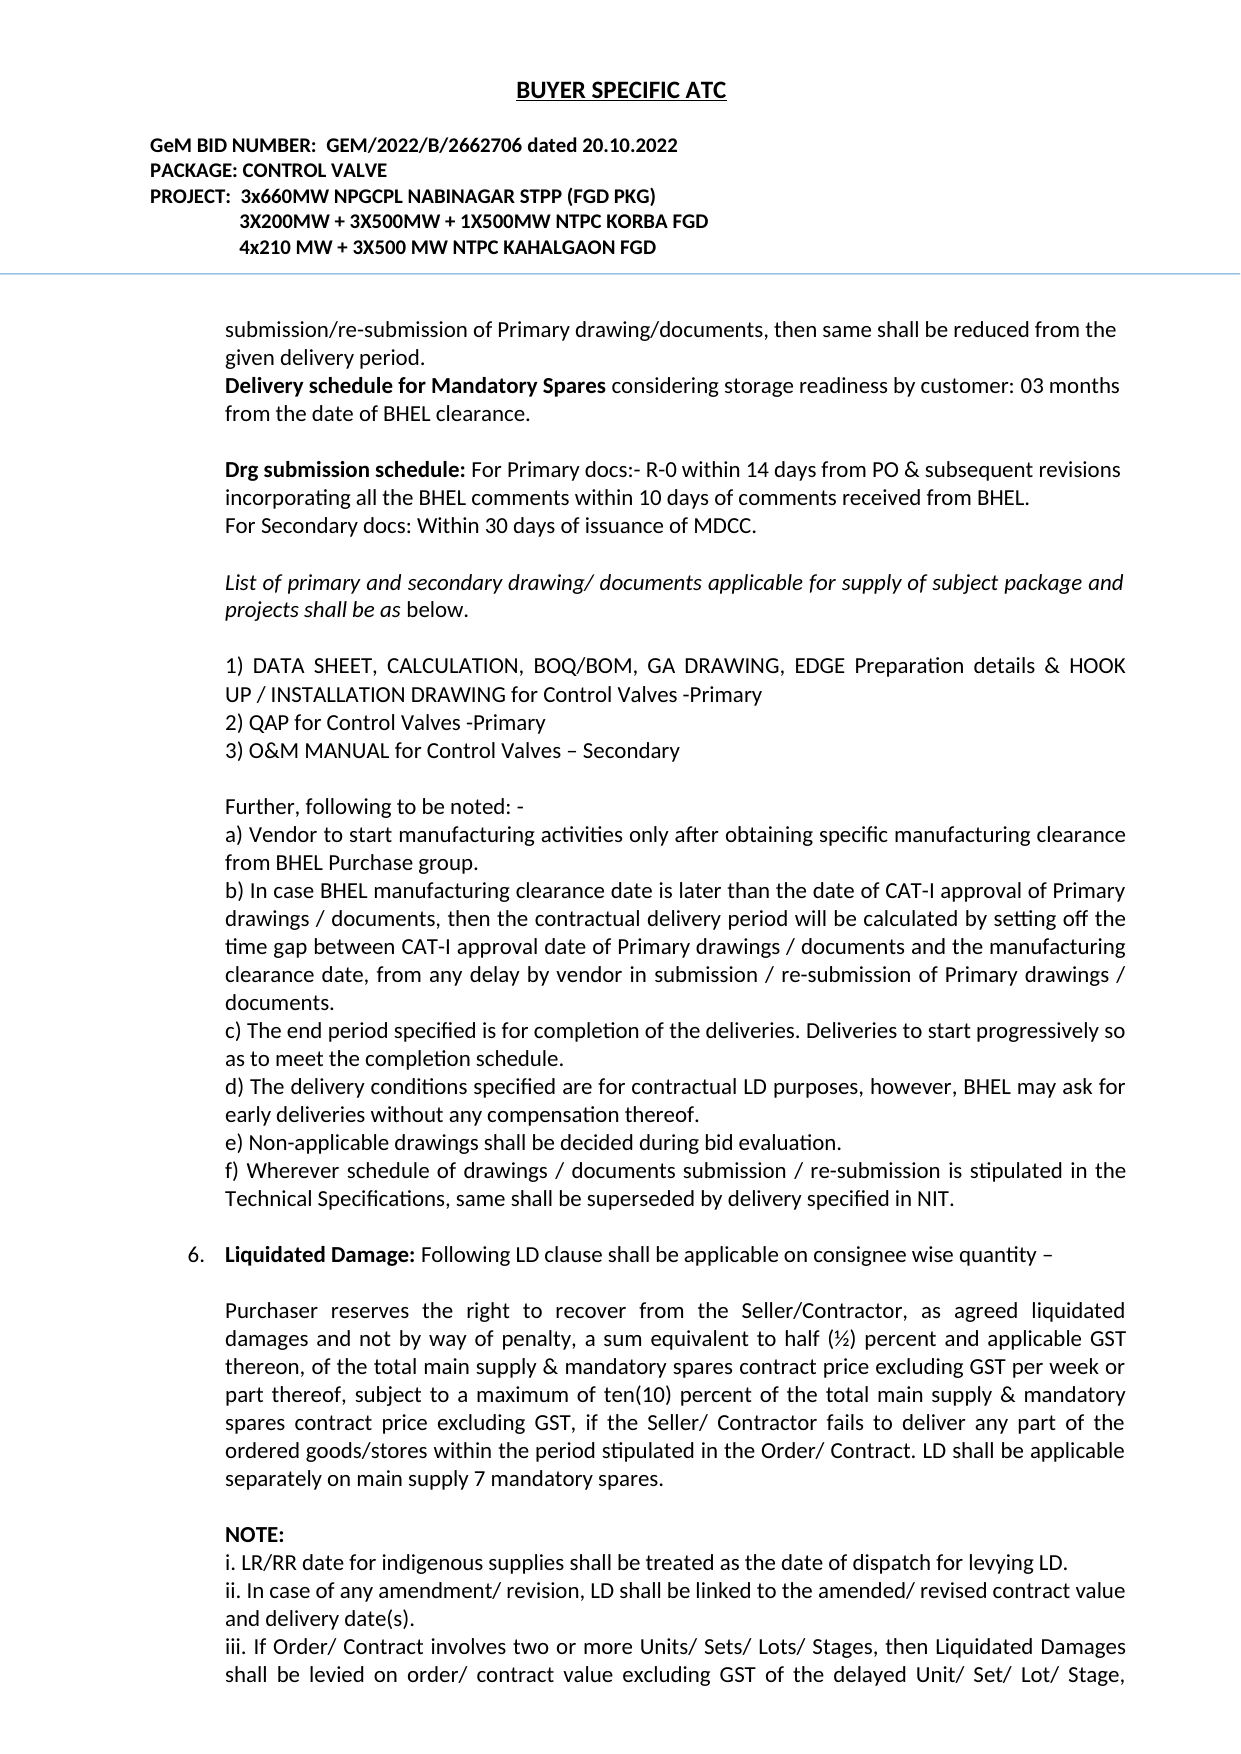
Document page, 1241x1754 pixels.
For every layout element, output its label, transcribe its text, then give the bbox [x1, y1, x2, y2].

list d) The delivery conditions specified are for contractual LD purposes, however, BHEL may ask for early deliveries without any compensation thereof. [225, 1072, 1127, 1128]
text NOTE: [150, 1520, 1127, 1548]
list Liquidated Damage: Following LD clause shall be applicable on consignee wise quantity – [187, 1240, 1127, 1268]
list 2) QAP for Control Valves -Primary [225, 708, 1127, 736]
list Delivery schedule for Mandatory Spares considering storage readiness by customer: 03 months from the date of BHEL clearance. [225, 371, 1127, 427]
list 1) DATA SHEET, CALCULATION, BOQ/BOM, GA DRAWING, EDGE Preparation details & HOOK UP / INSTALLATION DRAWING for Control Valves -Primary [225, 652, 1127, 708]
list e) Non-applicable drawings shall be decided during bid evaluation. [225, 1128, 1127, 1156]
text i. LR/RR date for indigenous supplies shall be treated as the date of dispatch for levying LD. [225, 1548, 1127, 1576]
text Drg submission schedule: For Primary docs:- R-0 within 14 days from PO & subsequent revisions incorporating all the BHEL comments within 10 days of comments received from BHEL. [225, 427, 1127, 512]
text ii. In case of any amendment/ revision, LD shall be linked to the amended/ revised contract value and delivery date(s). [225, 1576, 1127, 1632]
list For Secondary docs: Within 30 days of issuance of MDCC. [225, 512, 1127, 539]
list Further, following to be noted: - [225, 792, 1127, 820]
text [225, 1632, 1127, 1688]
list List of primary and secondary drawing/ documents applicable for supply of subject package and projects shall be as below. [225, 568, 1127, 624]
text Purchaser reserves the right to recover from the Seller/Contractor, as agreed liquidated damages and not by way of penalty, a sum equivalent to half (½) percent and applicable GST thereon, of the total main supply & mandatory spares contract price excluding GST per week or part thereof, subject to a maximum of ten(10) percent of the total main supply & mandatory spares contract price excluding GST, if the Seller/ Contractor fails to deliver any part of the ordered goods/stores within the period stipulated in the Order/ Contract. LD shall be applicable separately on main supply 7 mandatory spares. [225, 1296, 1127, 1492]
list 3) O&M MANUAL for Control Valves – Secondary [225, 736, 1127, 764]
list c) The end period specified is for completion of the deliveries. Deliveries to start progressively so as to meet the completion schedule. [225, 1016, 1127, 1072]
list b) In case BHEL manufacturing clearance date is later than the date of CAT-I approval of Primary drawings / documents, then the contractual delivery period will be calculated by setting off the time gap between CAT-I approval date of Primary drawings / documents and the manufacturing clearance date, from any delay by vendor in submission / re-submission of Primary drawings / documents. [225, 876, 1127, 1016]
list a) Vendor to start manufacturing activities only after obtaining specific manufacturing clearance from BHEL Purchase group. [225, 820, 1127, 876]
list f) Wherever schedule of drawings / documents submission / re-submission is stipulated in the Technical Specifications, same shall be superseded by delivery specified in NIT. [225, 1156, 1127, 1212]
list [225, 315, 1127, 371]
